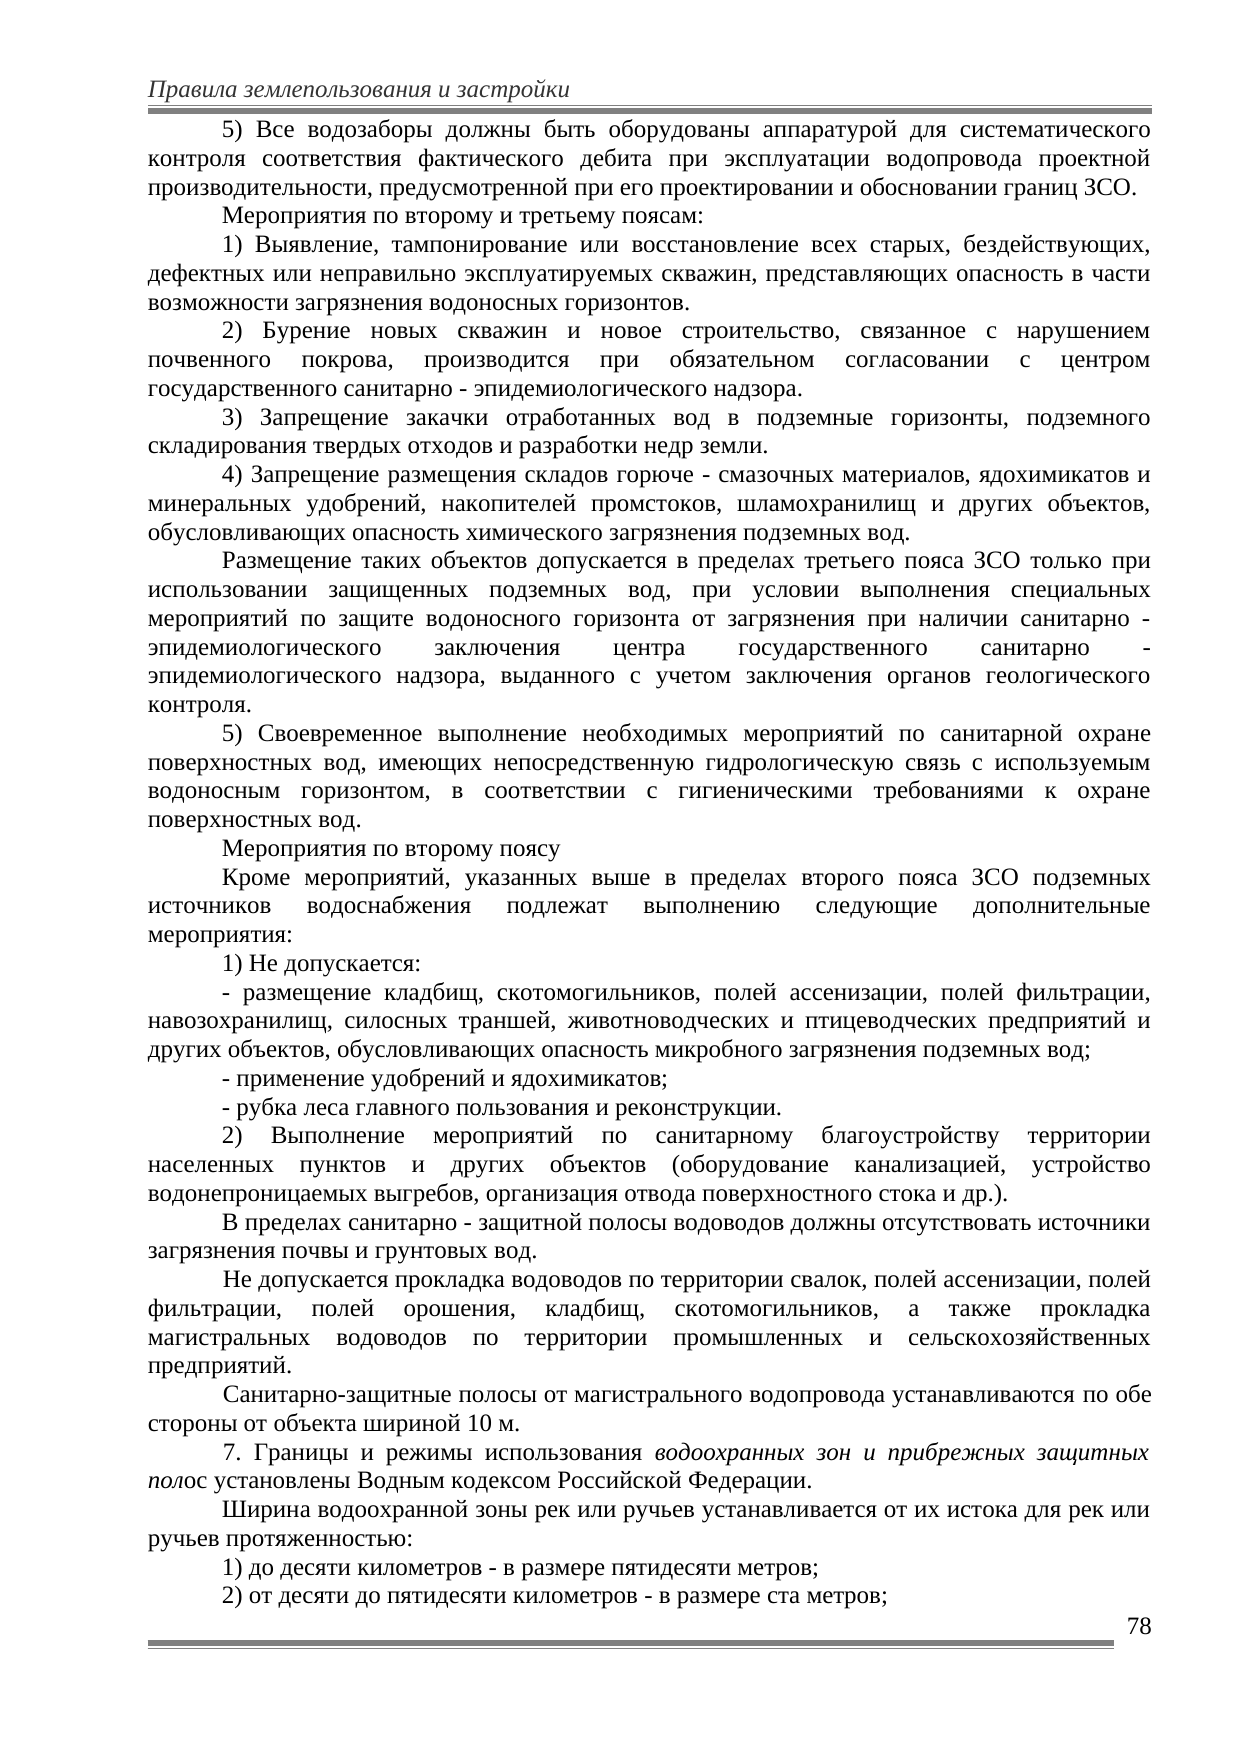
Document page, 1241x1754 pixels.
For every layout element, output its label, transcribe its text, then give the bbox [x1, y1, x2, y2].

text Мероприятия по второму поясу [148, 833, 1152, 862]
text 4) Запрещение размещения складов горюче - смазочных материалов, ядохимикатов и минеральных удобрений, накопителей промстоков, шламохранилищ и других объектов, обусловливающих опасность химического загрязнения подземных вод. [148, 459, 1152, 545]
text - рубка леса главного пользования и реконструкции. [148, 1092, 1152, 1120]
text 5) Все водозаборы должны быть оборудованы аппаратурой для систематического контроля соответствия фактического дебита при эксплуатации водопровода проектной производительности, предусмотренной при его проектировании и обосновании границ ЗСО. [148, 114, 1152, 200]
text Ширина водоохранной зоны рек или ручьев устанавливается от их истока для рек или ручьев протяженностью: [148, 1494, 1152, 1552]
text - размещение кладбищ, скотомогильников, полей ассенизации, полей фильтрации, навозохранилищ, силосных траншей, животноводческих и птицеводческих предприятий и других объектов, обусловливающих опасность микробного загрязнения подземных вод; [148, 977, 1152, 1063]
text 7. Границы и режимы использования водоохранных зон и прибрежных защитных полос установлены Водным кодексом Российской Федерации. [148, 1437, 1152, 1494]
text Кроме мероприятий, указанных выше в пределах второго пояса ЗСО подземных источников водоснабжения подлежат выполнению следующие дополнительные мероприятия: [148, 862, 1152, 948]
text В пределах санитарно - защитной полосы водоводов должны отсутствовать источники загрязнения почвы и грунтовых вод. [148, 1207, 1152, 1264]
text Мероприятия по второму и третьему поясам: [148, 200, 1152, 229]
text 1) Не допускается: [148, 948, 1152, 977]
text 1) Выявление, тампонирование или восстановление всех старых, бездействующих, дефектных или неправильно эксплуатируемых скважин, представляющих опасность в части возможности загрязнения водоносных горизонтов. [148, 229, 1152, 315]
text Не допускается прокладка водоводов по территории свалок, полей ассенизации, полей фильтрации, полей орошения, кладбищ, скотомогильников, а также прокладка магистральных водоводов по территории промышленных и сельскохозяйственных предприятий. [148, 1264, 1152, 1379]
text - применение удобрений и ядохимикатов; [148, 1063, 1152, 1092]
text 2) Выполнение мероприятий по санитарному благоустройству территории населенных пунктов и других объектов (оборудование канализацией, устройство водонепроницаемых выгребов, организация отвода поверхностного стока и др.). [148, 1120, 1152, 1207]
text Санитарно-защитные полосы от магистрального водопровода устанавливаются по обе стороны от объекта шириной . [148, 1379, 1152, 1437]
text Размещение таких объектов допускается в пределах третьего пояса ЗСО только при использовании защищенных подземных вод, при условии выполнения специальных мероприятий по защите водоносного горизонта от загрязнения при наличии санитарно - эпидемиологического заключения центра государственного санитарно - эпидемиологического надзора, выданного с учетом заключения органов геологического контроля. [148, 545, 1152, 718]
text 2) Бурение новых скважин и новое строительство, связанное с нарушением почвенного покрова, производится при обязательном согласовании с центром государственного санитарно - эпидемиологического надзора. [148, 315, 1152, 402]
text 5) Своевременное выполнение необходимых мероприятий по санитарной охране поверхностных вод, имеющих непосредственную гидрологическую связь с используемым водоносным горизонтом, в соответствии с гигиеническими требованиями к охране поверхностных вод. [148, 718, 1152, 833]
text 3) Запрещение закачки отработанных вод в подземные горизонты, подземного складирования твердых отходов и разработки недр земли. [148, 402, 1152, 459]
text 2) от десяти до пятидесяти километров - в размере ста метров; [148, 1580, 1152, 1609]
text 1) до десяти километров - в размере пятидесяти метров; [148, 1552, 1152, 1580]
